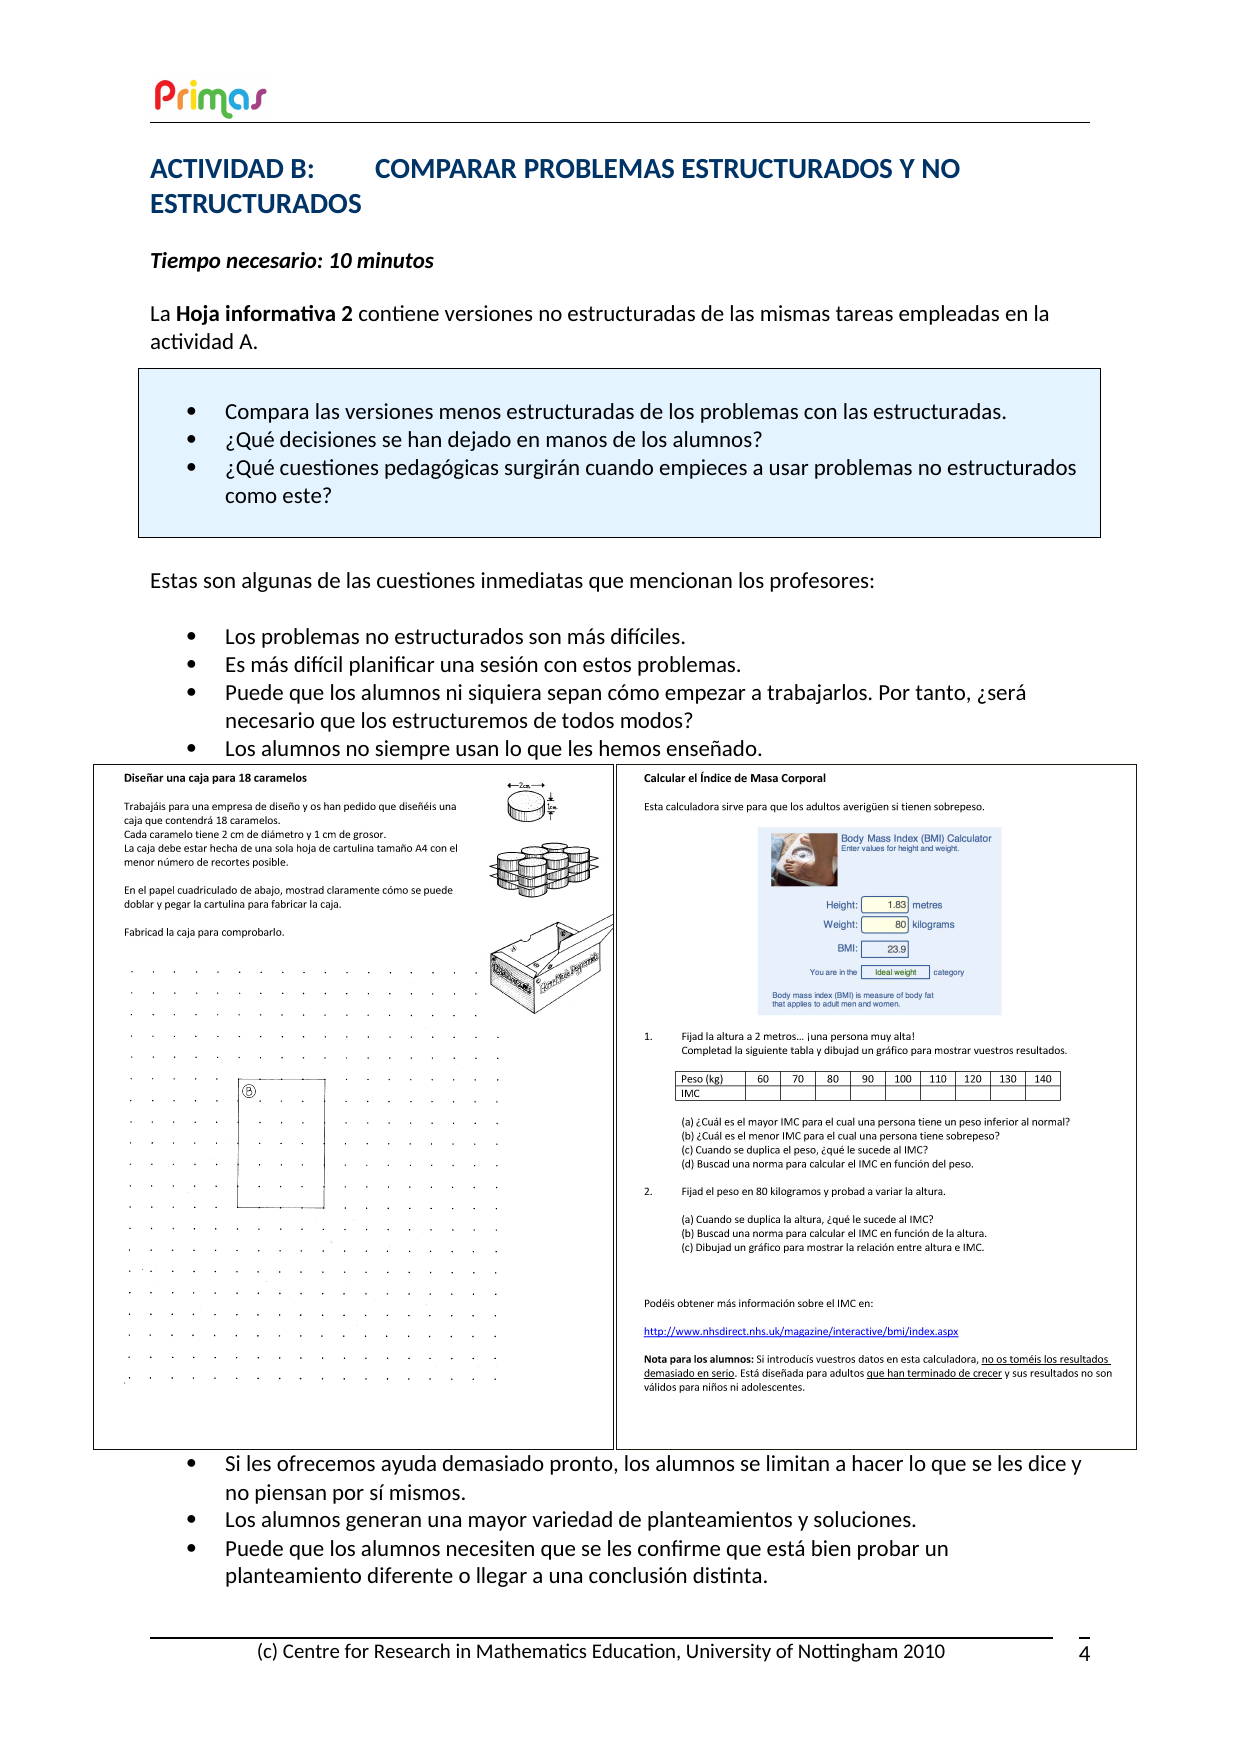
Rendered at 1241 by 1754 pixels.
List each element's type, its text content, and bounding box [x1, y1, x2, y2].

list Puede que los alumnos ni siquiera sepan cómo empezar a trabajarlos. Por tanto, ¿será necesario que los estructuremos de todos modos? [187, 678, 1090, 734]
list Los alumnos no siempre usan lo que les hemos enseñado. [187, 734, 1090, 762]
table_header Compara las versiones menos estructuradas de los problemas con las estructuradas. ¿Qué decisiones se han dejado en manos de los alumnos? ¿Qué cuestiones pedagógicas surgirán cuando empieces a usar problemas no estructurados como este? [139, 369, 1100, 537]
subtitle Tiempo necesario: 10 minutos [150, 246, 1090, 274]
picture [94, 765, 187, 1449]
list Si les ofrecemos ayuda demasiado pronto, los alumnos se limitan a hacer lo que se les dice y no piensan por sí mismos. [187, 762, 1090, 1506]
subtitle ACTIVIDAD B: COMPARAR PROBLEMAS ESTRUCTURADOS Y NO ESTRUCTURADOS [150, 150, 1090, 221]
list Los problemas no estructurados son más difíciles. [187, 622, 1090, 650]
list Puede que los alumnos necesiten que se les confirme que está bien probar un planteamiento diferente o llegar a una conclusión distinta. [187, 1534, 1090, 1590]
picture [150, 74, 269, 122]
list Es más difícil planificar una sesión con estos problemas. [187, 650, 1090, 678]
list Los alumnos generan una mayor variedad de planteamientos y soluciones. [187, 1506, 1090, 1534]
text Estas son algunas de las cuestiones inmediatas que mencionan los profesores: [150, 566, 1090, 622]
picture [1090, 765, 1136, 1449]
subtitle La Hoja informativa 2 contiene versiones no estructuradas de las mismas tareas empleadas en la actividad A. [150, 299, 1090, 355]
